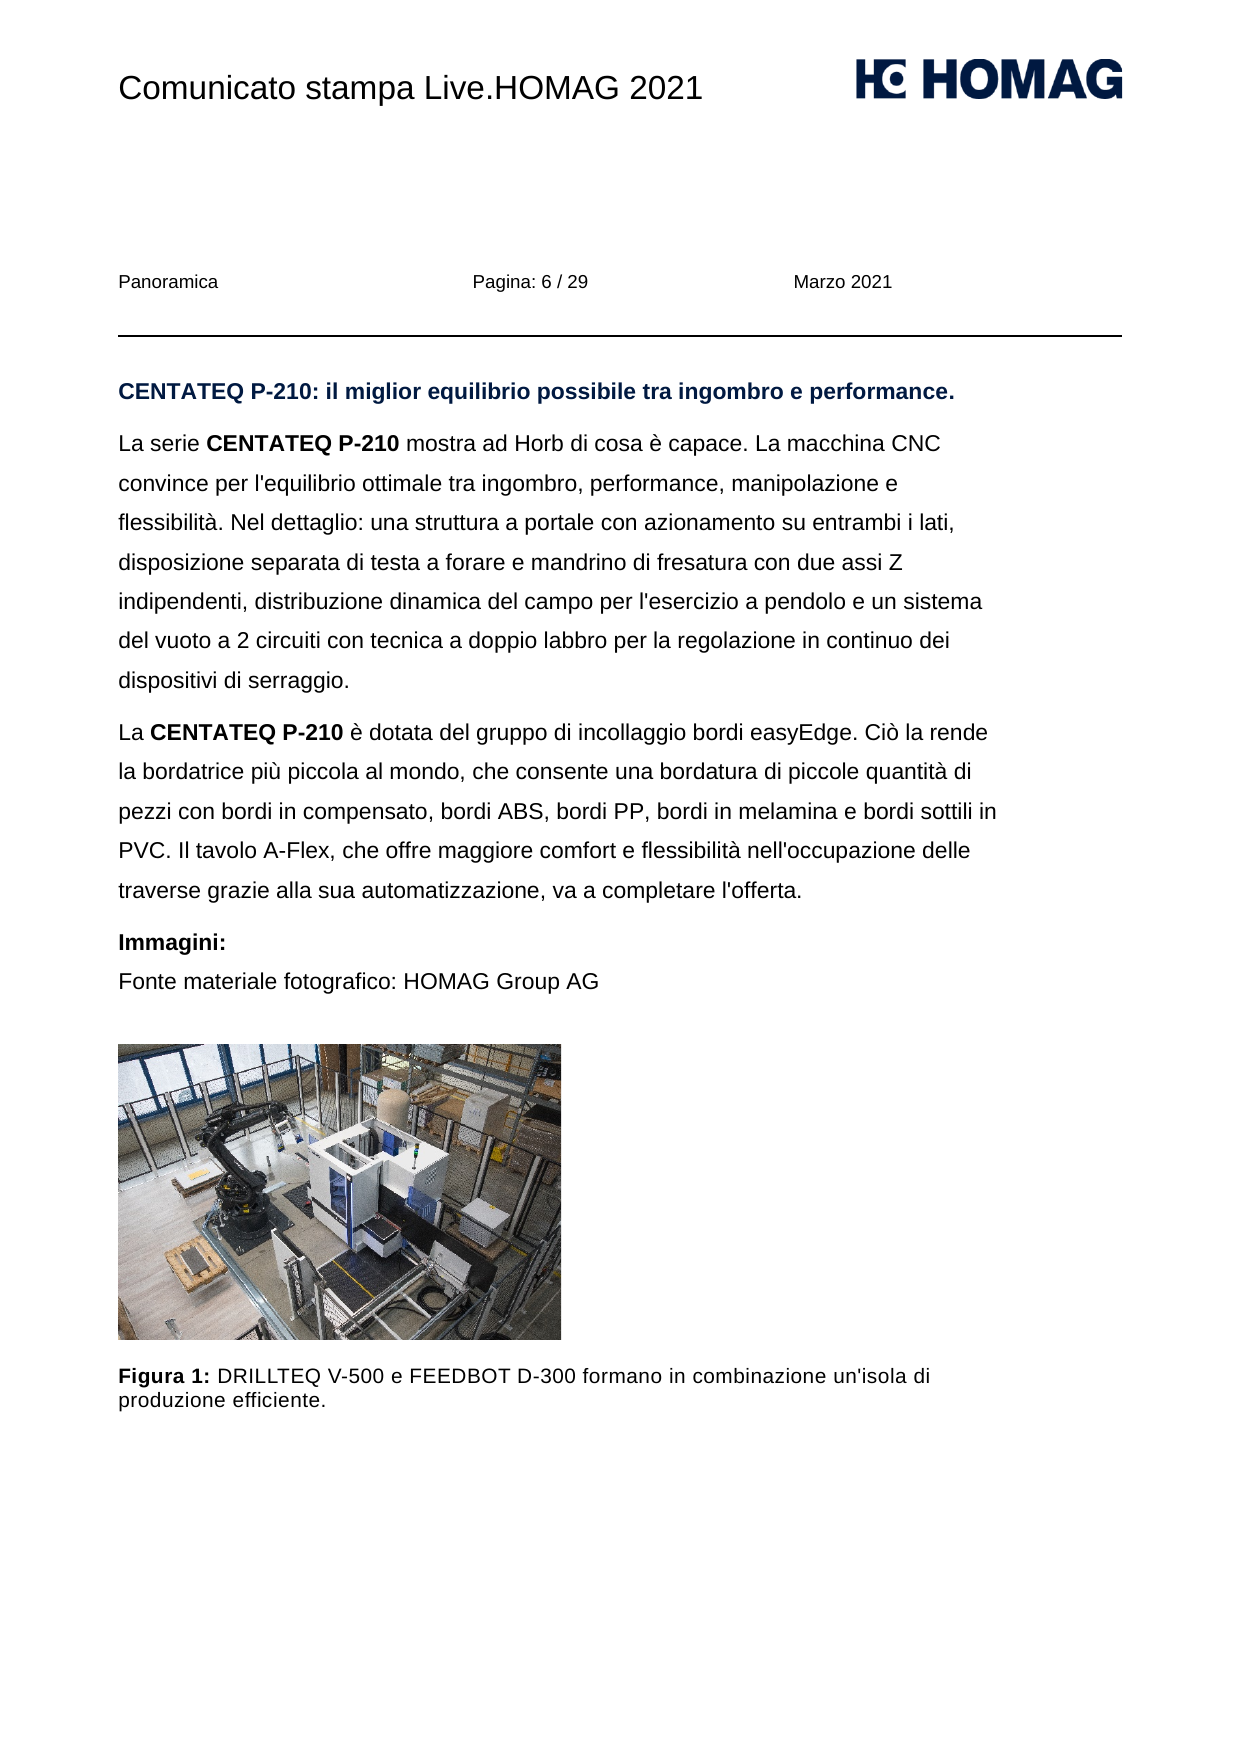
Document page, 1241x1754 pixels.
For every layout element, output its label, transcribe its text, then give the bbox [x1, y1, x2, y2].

text La serie CENTATEQ P-210 mostra ad Horb di cosa è capace. La macchina CNC convince per l'equilibrio ottimale tra ingombro, performance, manipolazione e flessibilità. Nel dettaglio: una struttura a portale con azionamento su entrambi i lati, disposizione separata di testa a forare e mandrino di fresatura con due assi Z indipendenti, distribuzione dinamica del campo per l'esercizio a pendolo e un sistema del vuoto a 2 circuiti con tecnica a doppio labbro per la regolazione in continuo dei dispositivi di serraggio. [118, 430, 1004, 693]
text La CENTATEQ P-210 è dotata del gruppo di incollaggio bordi easyEdge. Ciò la rende la bordatrice più piccola al mondo, che consente una bordatura di piccole quantità di pezzi con bordi in compensato, bordi ABS, bordi PP, bordi in melamina e bordi sottili in PVC. Il tavolo A-Flex, che offre maggiore comfort e flessibilità nell'occupazione delle traverse grazie alla sua automatizzazione, va a completare l'offerta. [118, 719, 1004, 903]
picture [118, 1044, 562, 1340]
picture [856, 59, 1123, 99]
text Immagini: Fonte materiale fotografico: HOMAG Group AG [118, 929, 1004, 994]
title Figura 1: DRILLTEQ V-500 e FEEDBOT D-300 formano in combinazione un'isola di produzione efficiente. [118, 1363, 945, 1411]
subtitle CENTATEQ P-210: il miglior equilibrio possibile tra ingombro e performance. [118, 378, 1004, 404]
